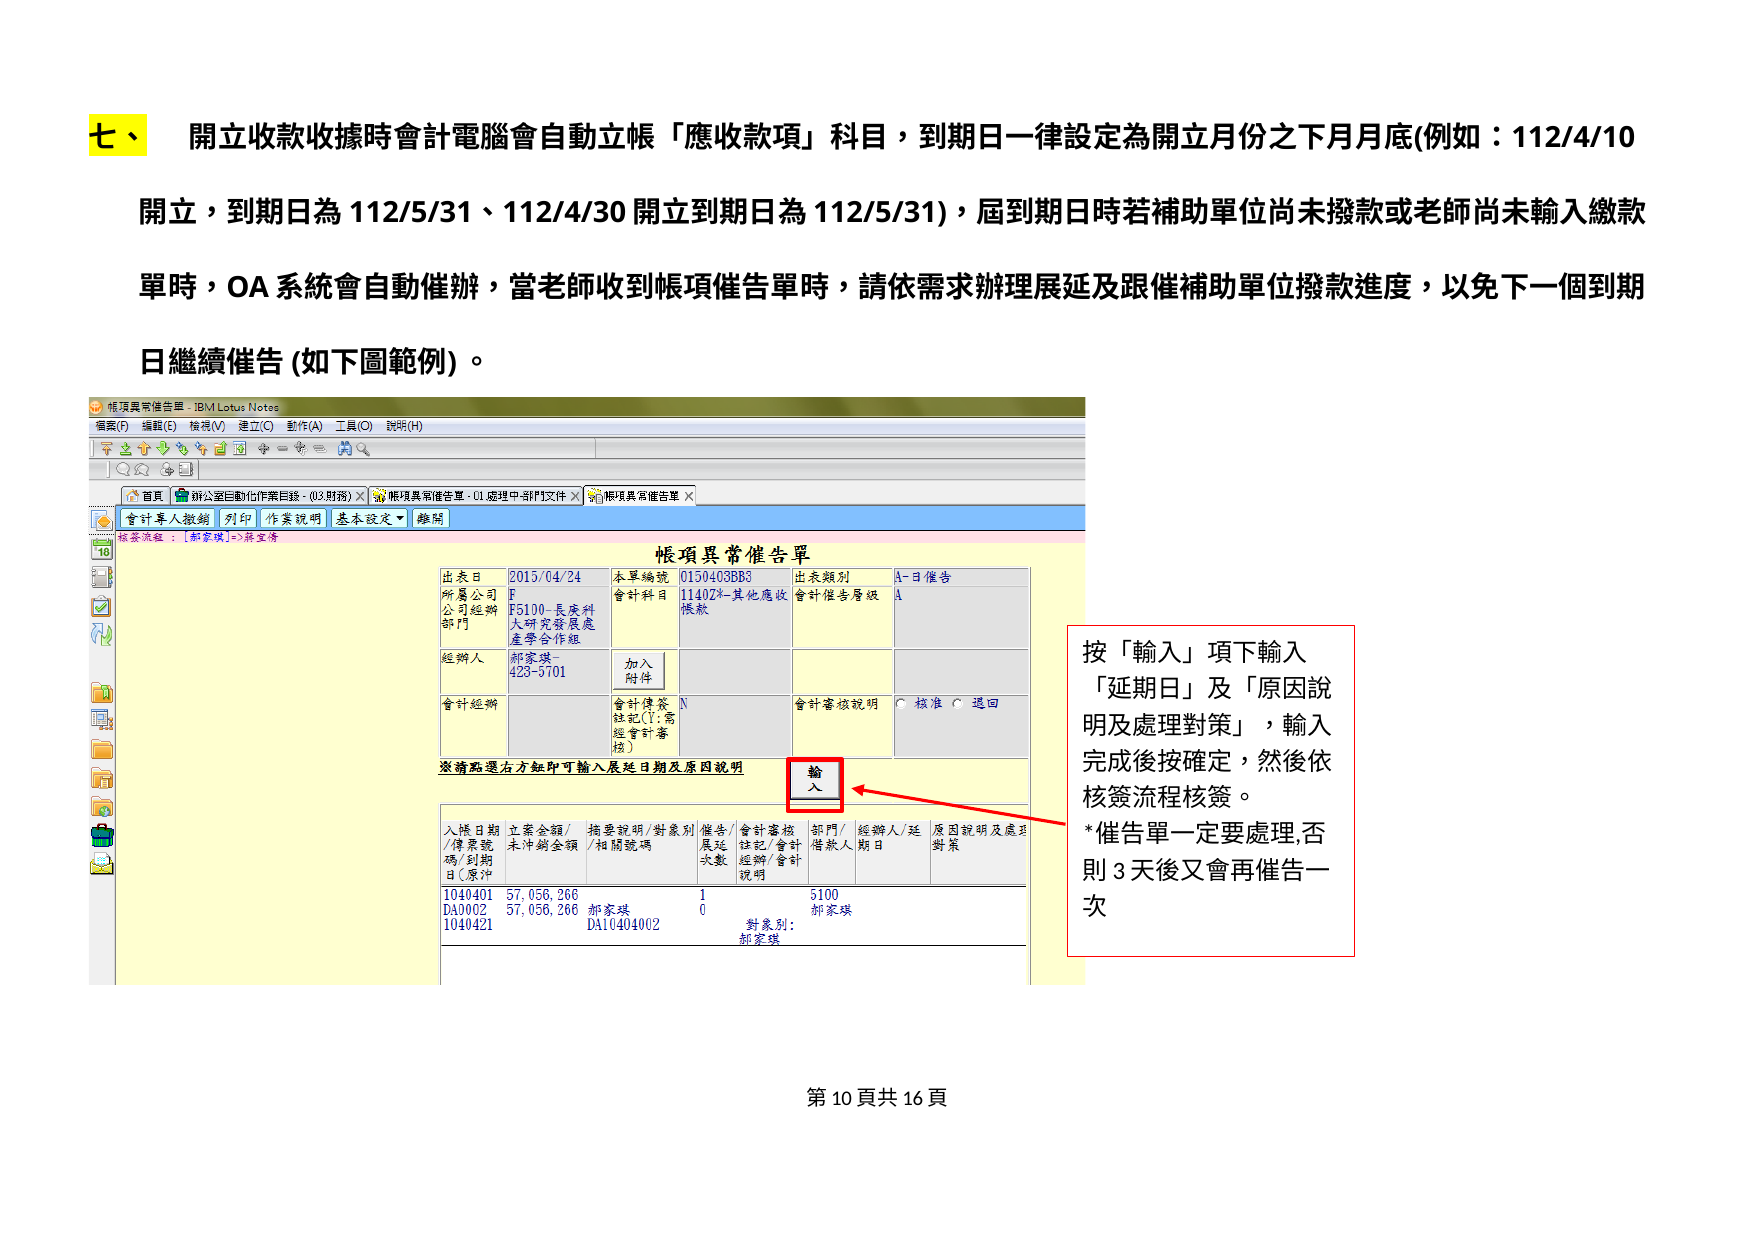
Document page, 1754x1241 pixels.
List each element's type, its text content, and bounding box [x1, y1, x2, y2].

picture [88, 397, 1086, 985]
list 開立收款收據時會計電腦會自動立帳「應收款項」科目，到期日一律設定為開立月份之下月月底(例如：112/4/10開立，到期日為112/5/31、112/4/30開立到期日為112/5/31)，屆到期日時若補助單位尚未撥款或老師尚未輸入繳款單時，OA系統會自動催辦，當老師收到帳項催告單時，請依需求辦理展延及跟催補助單位撥款進度，以免下一個到期日繼續催告 (如下圖範例) 。 [89, 97, 1665, 397]
